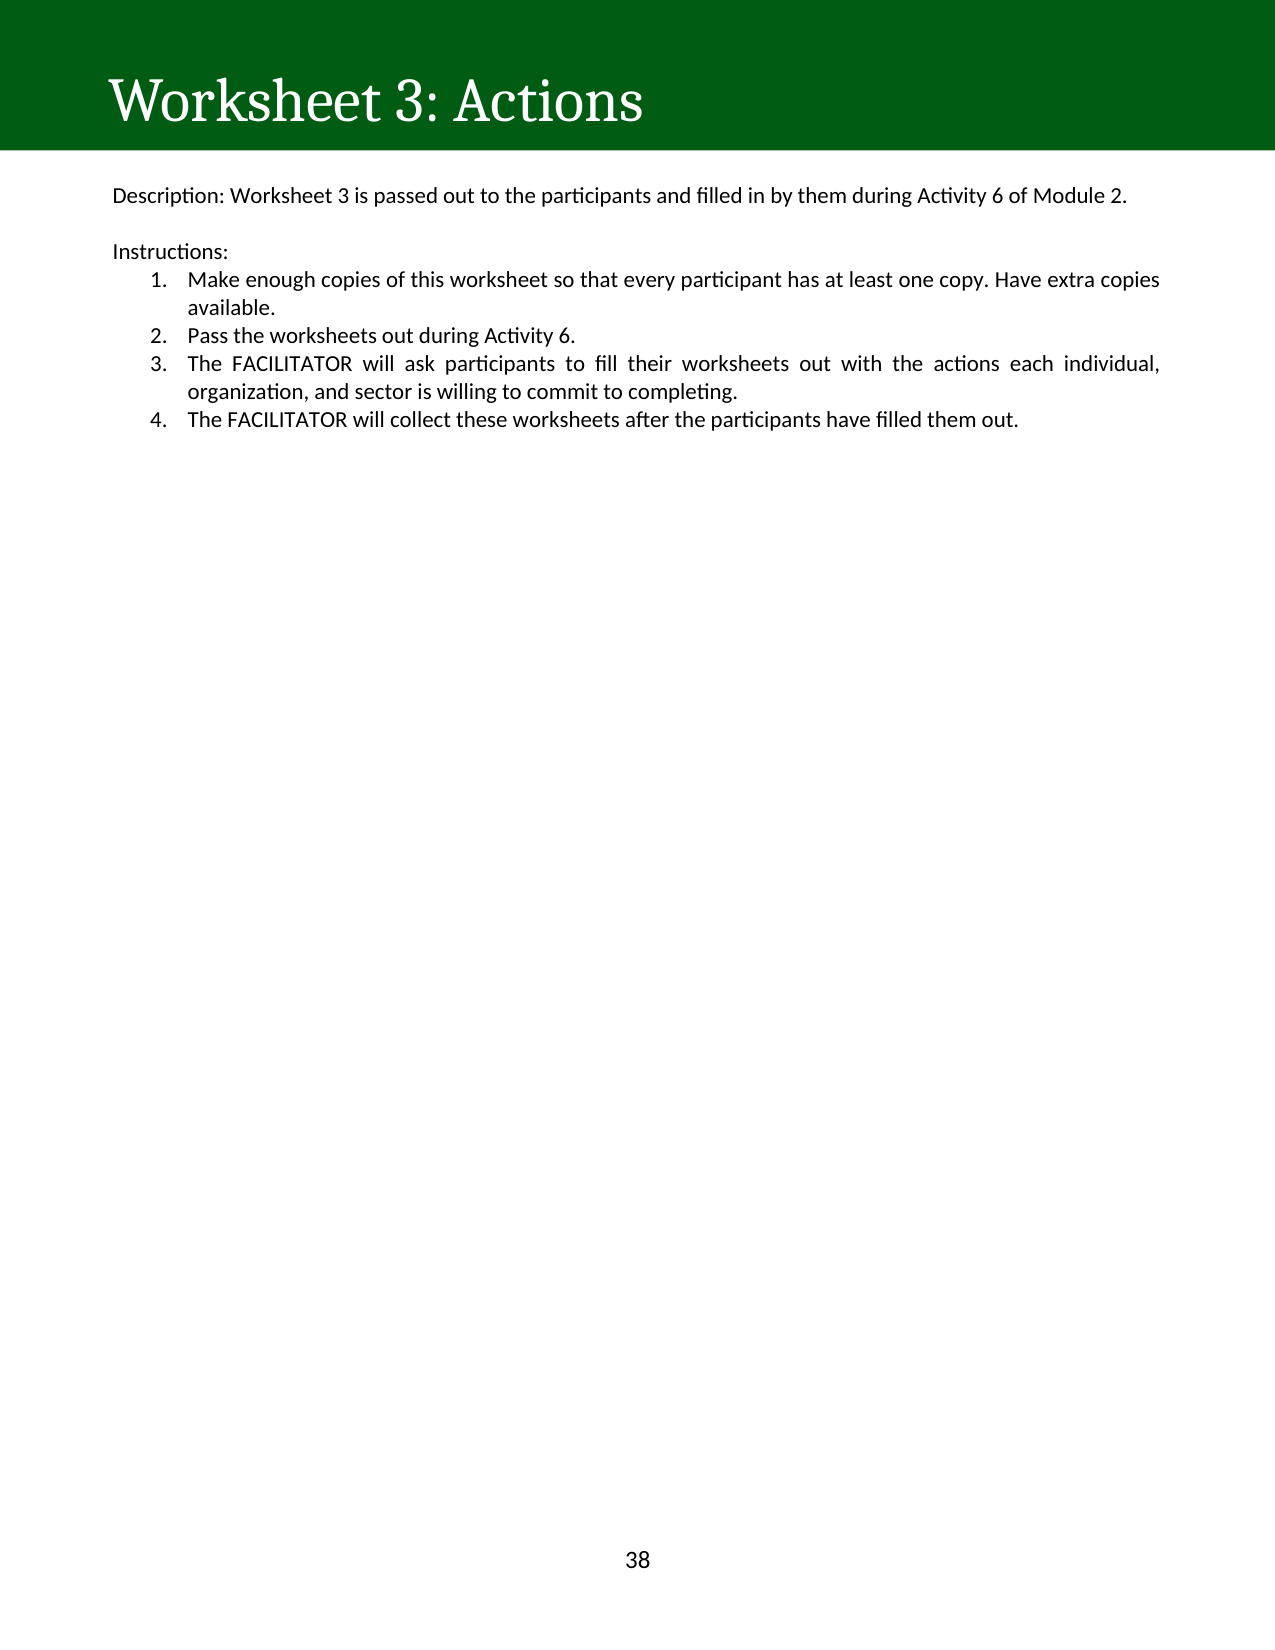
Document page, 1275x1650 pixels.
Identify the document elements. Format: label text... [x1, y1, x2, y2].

text Instructions: [112, 237, 1162, 265]
list Make enough copies of this worksheet so that every participant has at least one copy. Have extra copies available. [150, 265, 1162, 321]
list Pass the worksheets out during Activity 6. [150, 321, 1162, 349]
text Description: Worksheet 3 is passed out to the participants and filled in by them during Activity 6 of Module 2. [112, 181, 1162, 209]
list The FACILITATOR will ask participants to fill their worksheets out with the actions each individual, organization, and sector is willing to commit to completing. [150, 349, 1162, 405]
list The FACILITATOR will collect these worksheets after the participants have filled them out. [150, 405, 1162, 433]
